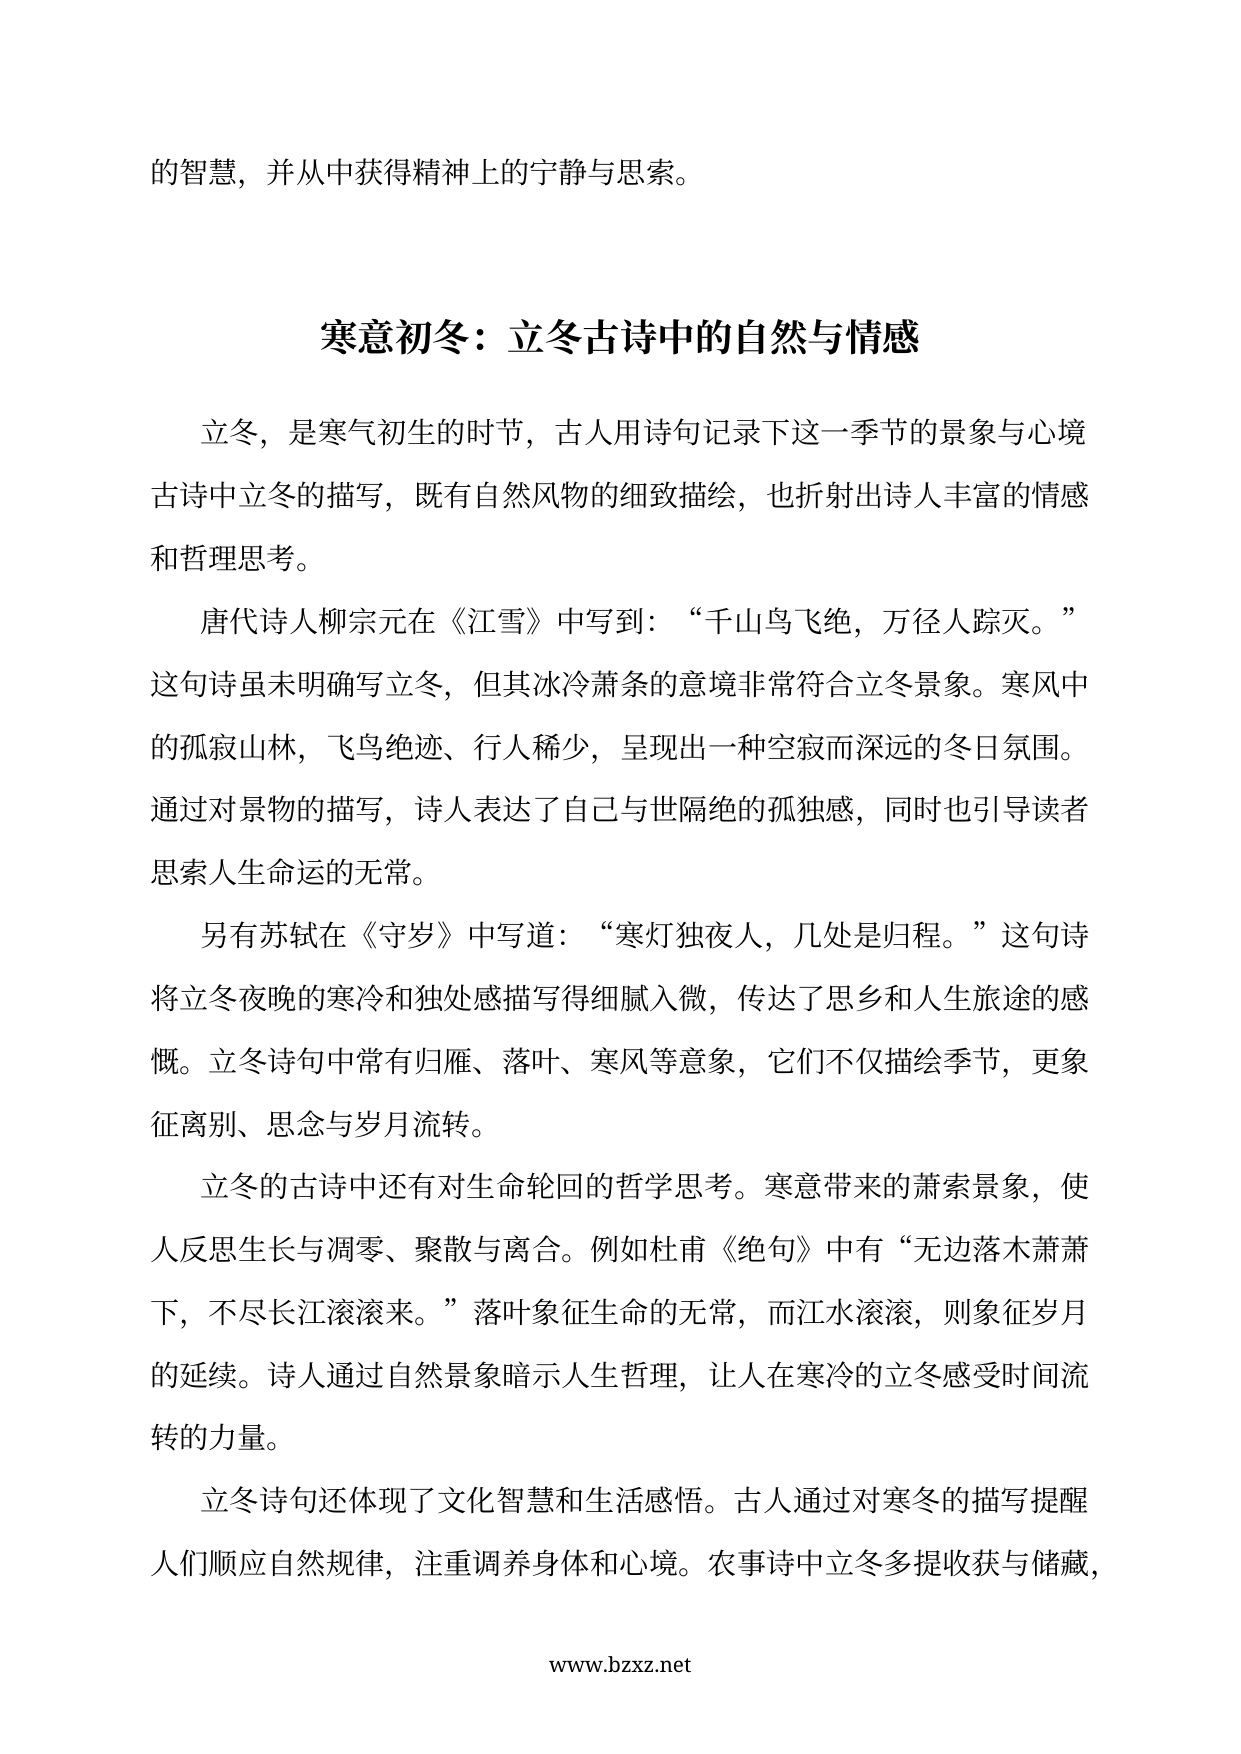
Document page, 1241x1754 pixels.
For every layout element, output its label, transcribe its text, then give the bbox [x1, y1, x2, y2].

text 立冬的古诗中还有对生命轮回的哲学思考。寒意带来的萧索景象，使人反思生长与凋零、聚散与离合。例如杜甫《绝句》中有“无边落木萧萧下，不尽长江滚滚来。”落叶象征生命的无常，而江水滚滚，则象征岁月的延续。诗人通过自然景象暗示人生哲理，让人在寒冷的立冬感受时间流转的力量。 [150, 1164, 1090, 1457]
text 立冬，是寒气初生的时节，古人用诗句记录下这一季节的景象与心境。古诗中立冬的描写，既有自然风物的细致描绘，也折射出诗人丰富的情感和哲理思考。 [150, 410, 1090, 578]
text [150, 1478, 1090, 1583]
text 唐代诗人柳宗元在《江雪》中写到：“千山鸟飞绝，万径人踪灭。”这句诗虽未明确写立冬，但其冰冷萧条的意境非常符合立冬景象。寒风中的孤寂山林，飞鸟绝迹、行人稀少，呈现出一种空寂而深远的冬日氛围。通过对景物的描写，诗人表达了自己与世隔绝的孤独感，同时也引导读者思索人生命运的无常。 [150, 599, 1090, 892]
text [150, 150, 1090, 192]
text 另有苏轼在《守岁》中写道：“寒灯独夜人，几处是归程。”这句诗将立冬夜晚的寒冷和独处感描写得细腻入微，传达了思乡和人生旅途的感慨。立冬诗句中常有归雁、落叶、寒风等意象，它们不仅描绘季节，更象征离别、思念与岁月流转。 [150, 913, 1090, 1143]
subtitle 寒意初冬：立冬古诗中的自然与情感 [150, 309, 1090, 362]
